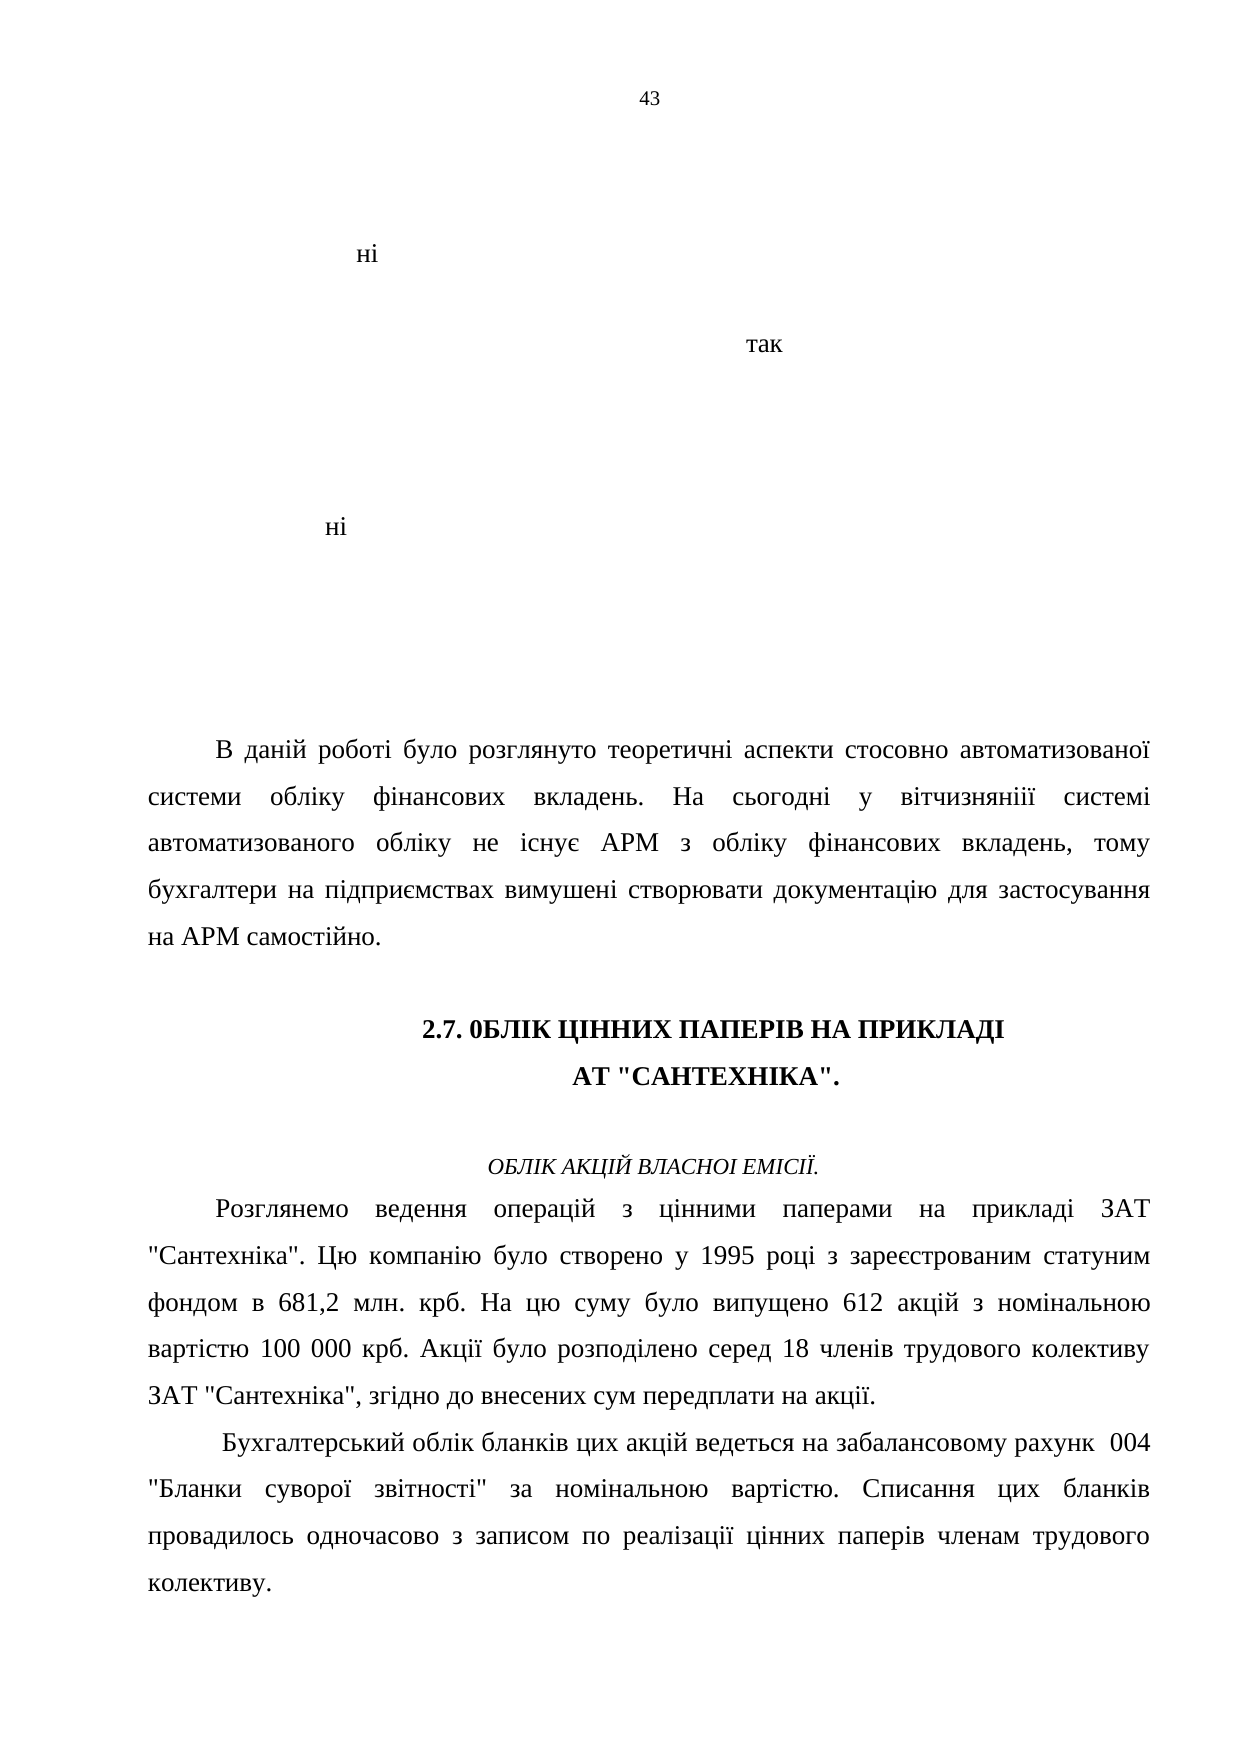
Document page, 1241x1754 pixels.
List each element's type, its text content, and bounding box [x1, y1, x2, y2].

text так [369, 327, 783, 358]
text 2.7. 0БЛІК ЦІННИХ ПАПЕРІВ НА ПРИКЛАДІ [275, 1013, 1152, 1044]
text В даній роботі було розглянуто теоретичні аспекти стосовно автоматизованої системи обліку фінансових вкладень. На сьогодні у вітчизняніії системі автоматизованого обліку не існує АРМ з обліку фінансових вкладень, тому бухгалтери на підприємствах вимушені створювати документацію для застосування на АРМ самостійно. [148, 733, 1152, 951]
text Розглянемо ведення операцій з цінними паперами на прикладі ЗАТ "Сантехніка". Цю компанію було створено у 1995 році з зареєстрованим статуним фондом в 681,2 млн. крб. На цю суму було випущено 612 акцій з номінальною вартістю 100 000 крб. Акції було розподілено серед 18 членів трудового колективу ЗАТ "Сантехніка", згідно до внесених сум передплати на акції. [148, 1193, 1152, 1410]
text ні [295, 237, 1152, 269]
text ні [325, 510, 1152, 542]
text Бухгалтерський облік бланків цих акцій ведеться на забалансовому рахунк 004 "Бланки суворої звітності" за номінальною вартістю. Списання цих бланків провадилось одночасово з записом по реалізації цінних паперів членам трудового колективу. [148, 1426, 1152, 1597]
text АТ "САНТЕХНІКА". [260, 1060, 1152, 1091]
text ОБЛІК АКЦІЙ ВЛАСНОІ ЕМІСІЇ. [155, 1153, 1152, 1179]
